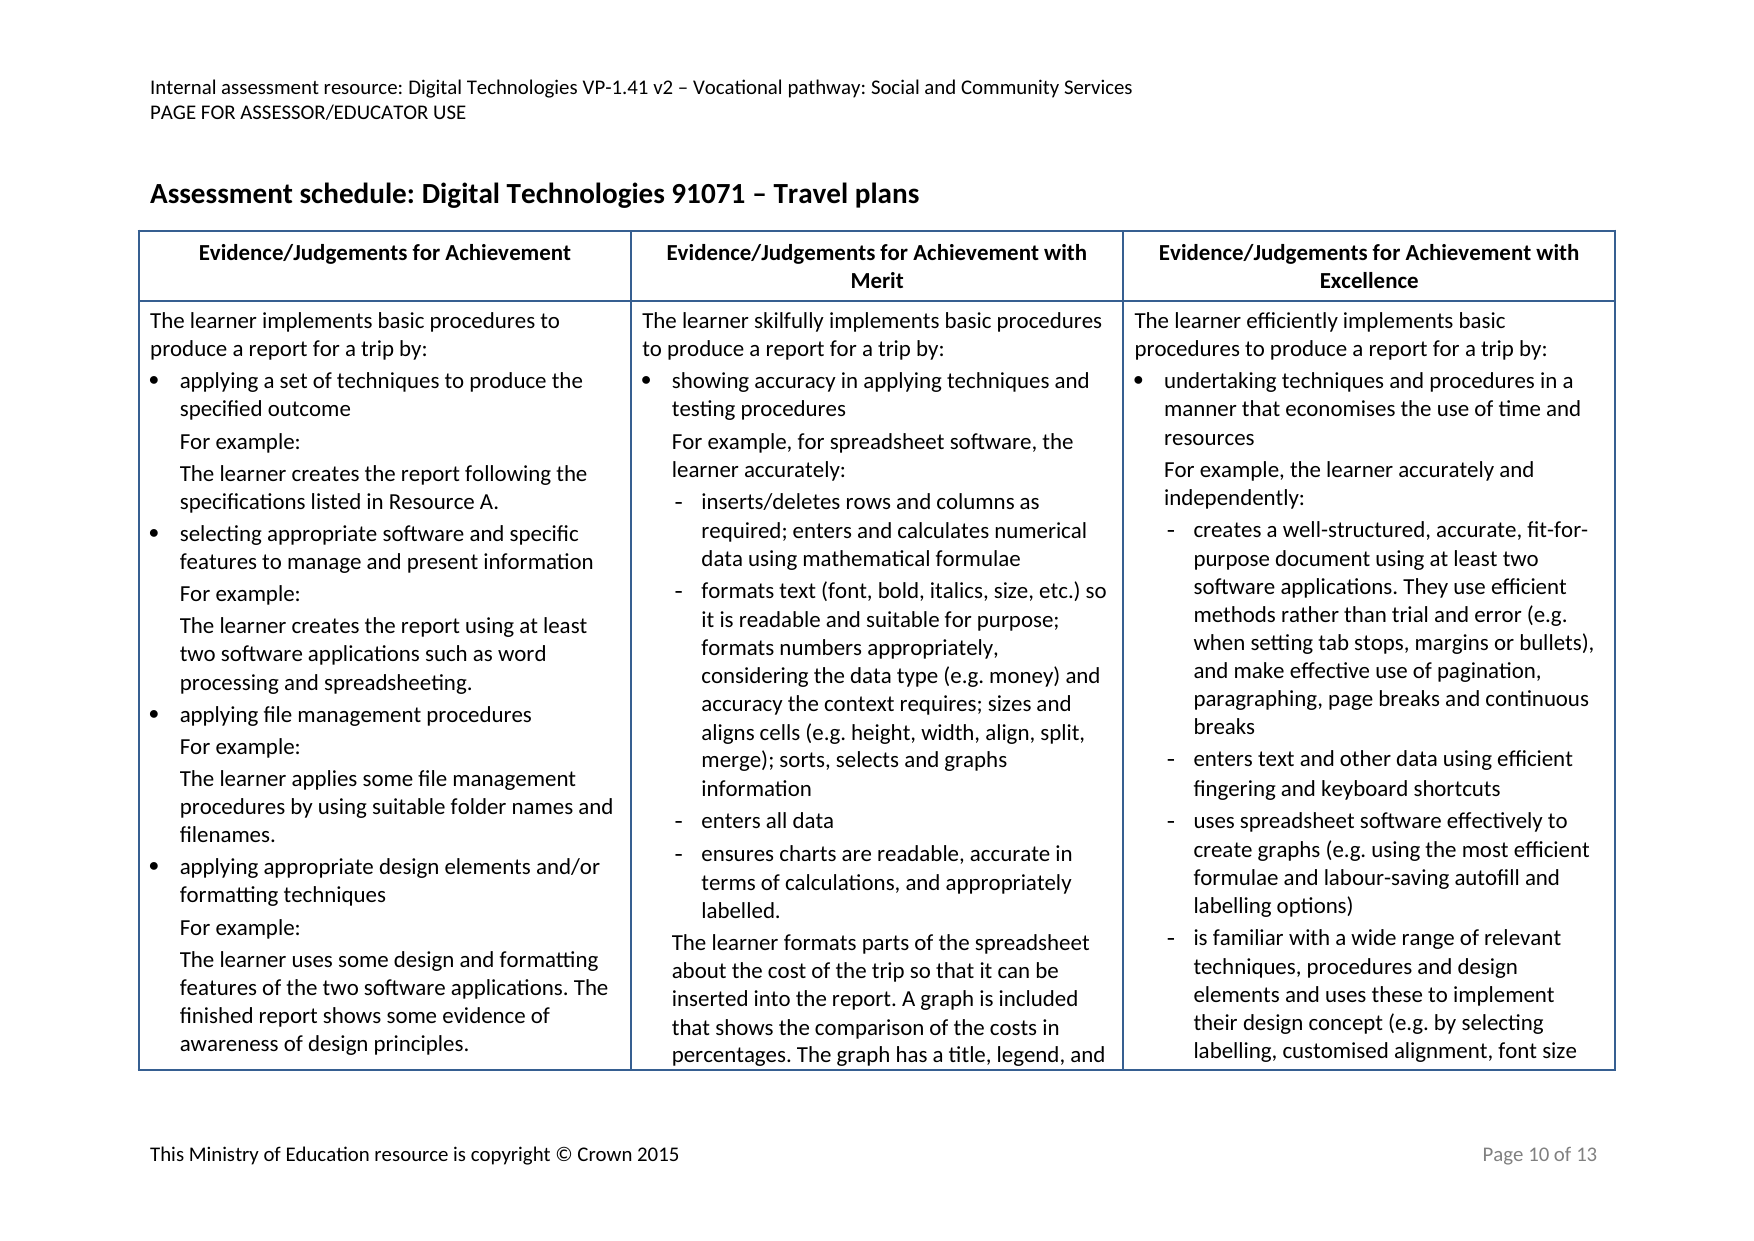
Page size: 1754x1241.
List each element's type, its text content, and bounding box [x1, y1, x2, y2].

table_header Evidence/Judgements for Achievement with Merit [632, 232, 1122, 300]
table_header Evidence/Judgements for Achievement with Excellence [1124, 232, 1614, 300]
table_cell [140, 302, 630, 1069]
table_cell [632, 302, 1122, 1069]
subtitle Assessment schedule: – [150, 175, 1604, 211]
table_header Evidence/Judgements for Achievement [140, 232, 630, 300]
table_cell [1124, 302, 1614, 1069]
